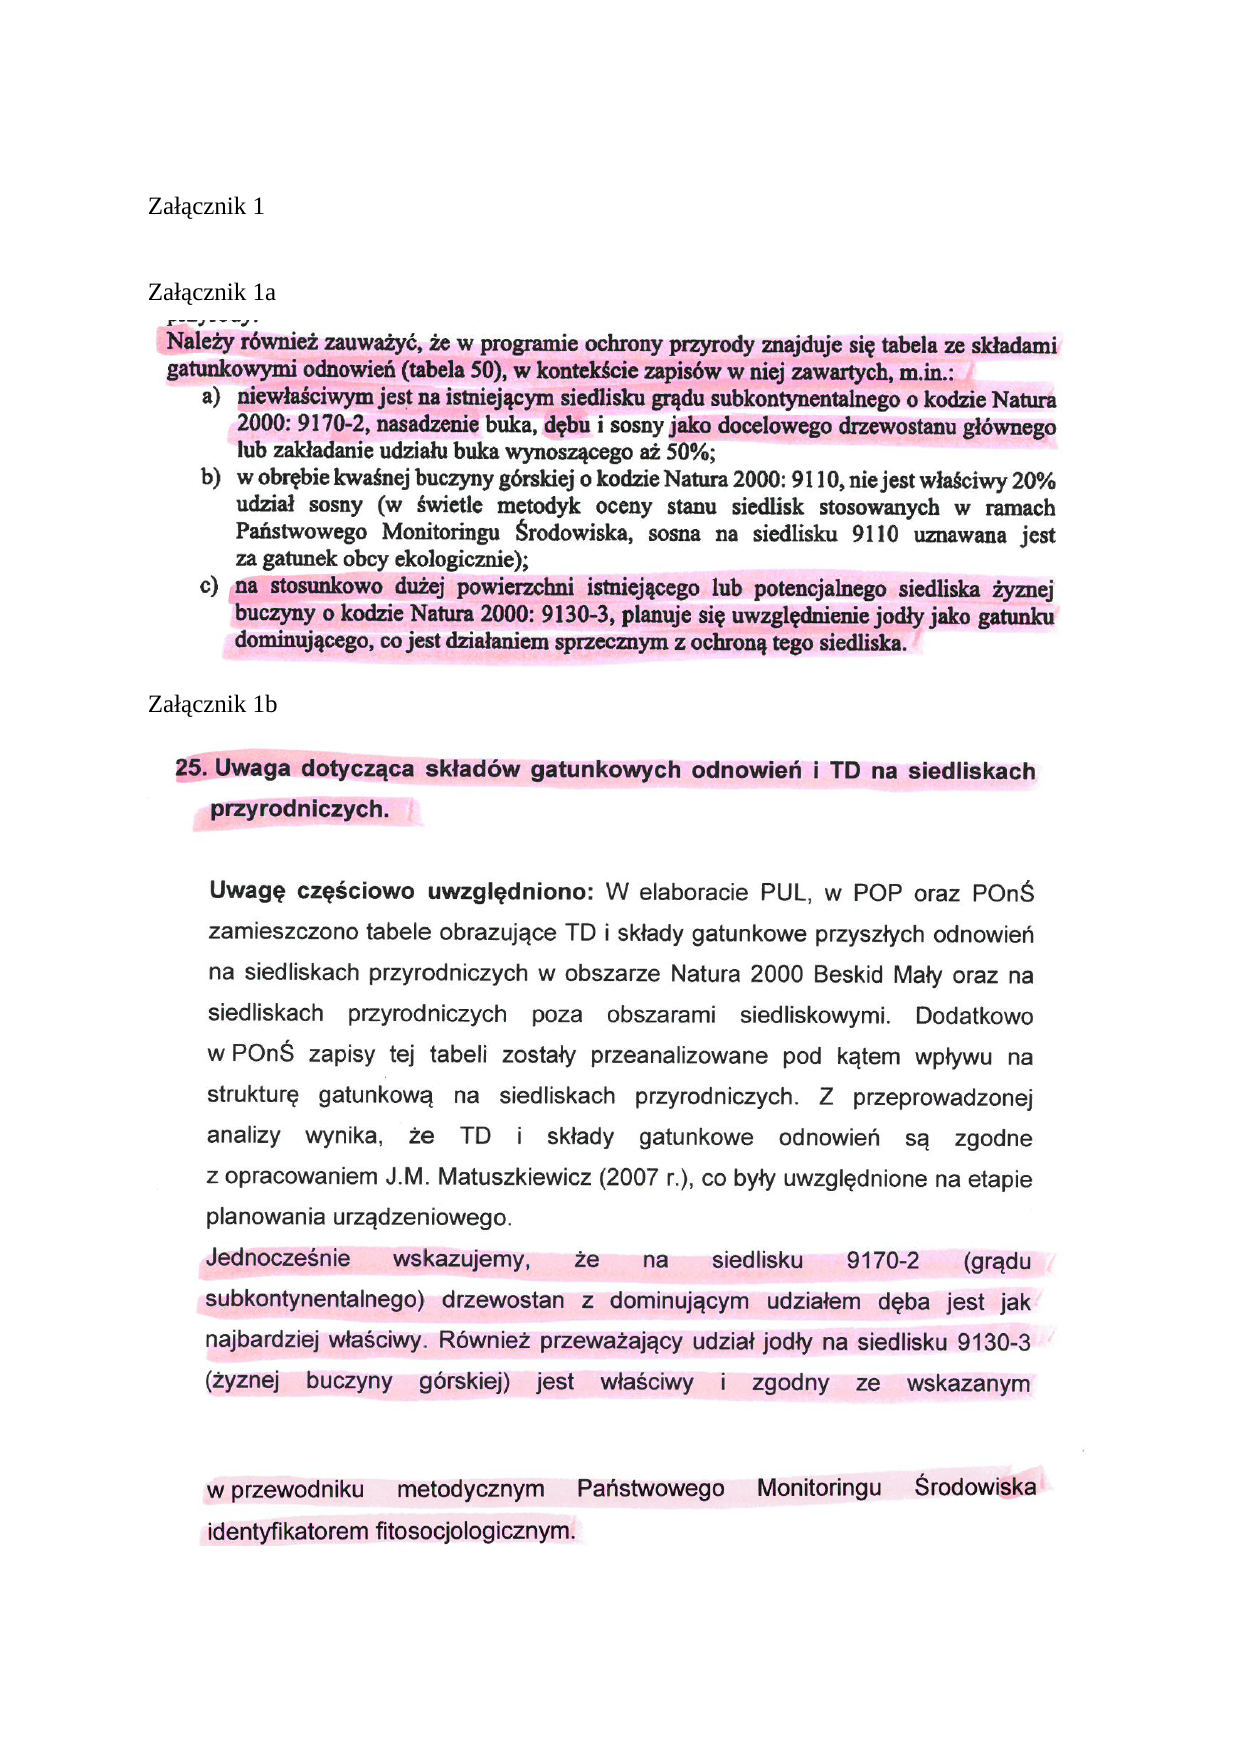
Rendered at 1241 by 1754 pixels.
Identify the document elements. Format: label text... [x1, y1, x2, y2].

text Załącznik 1a [148, 277, 1093, 306]
text Załącznik 1b [148, 689, 1093, 718]
text Załącznik 1 [148, 191, 1093, 219]
